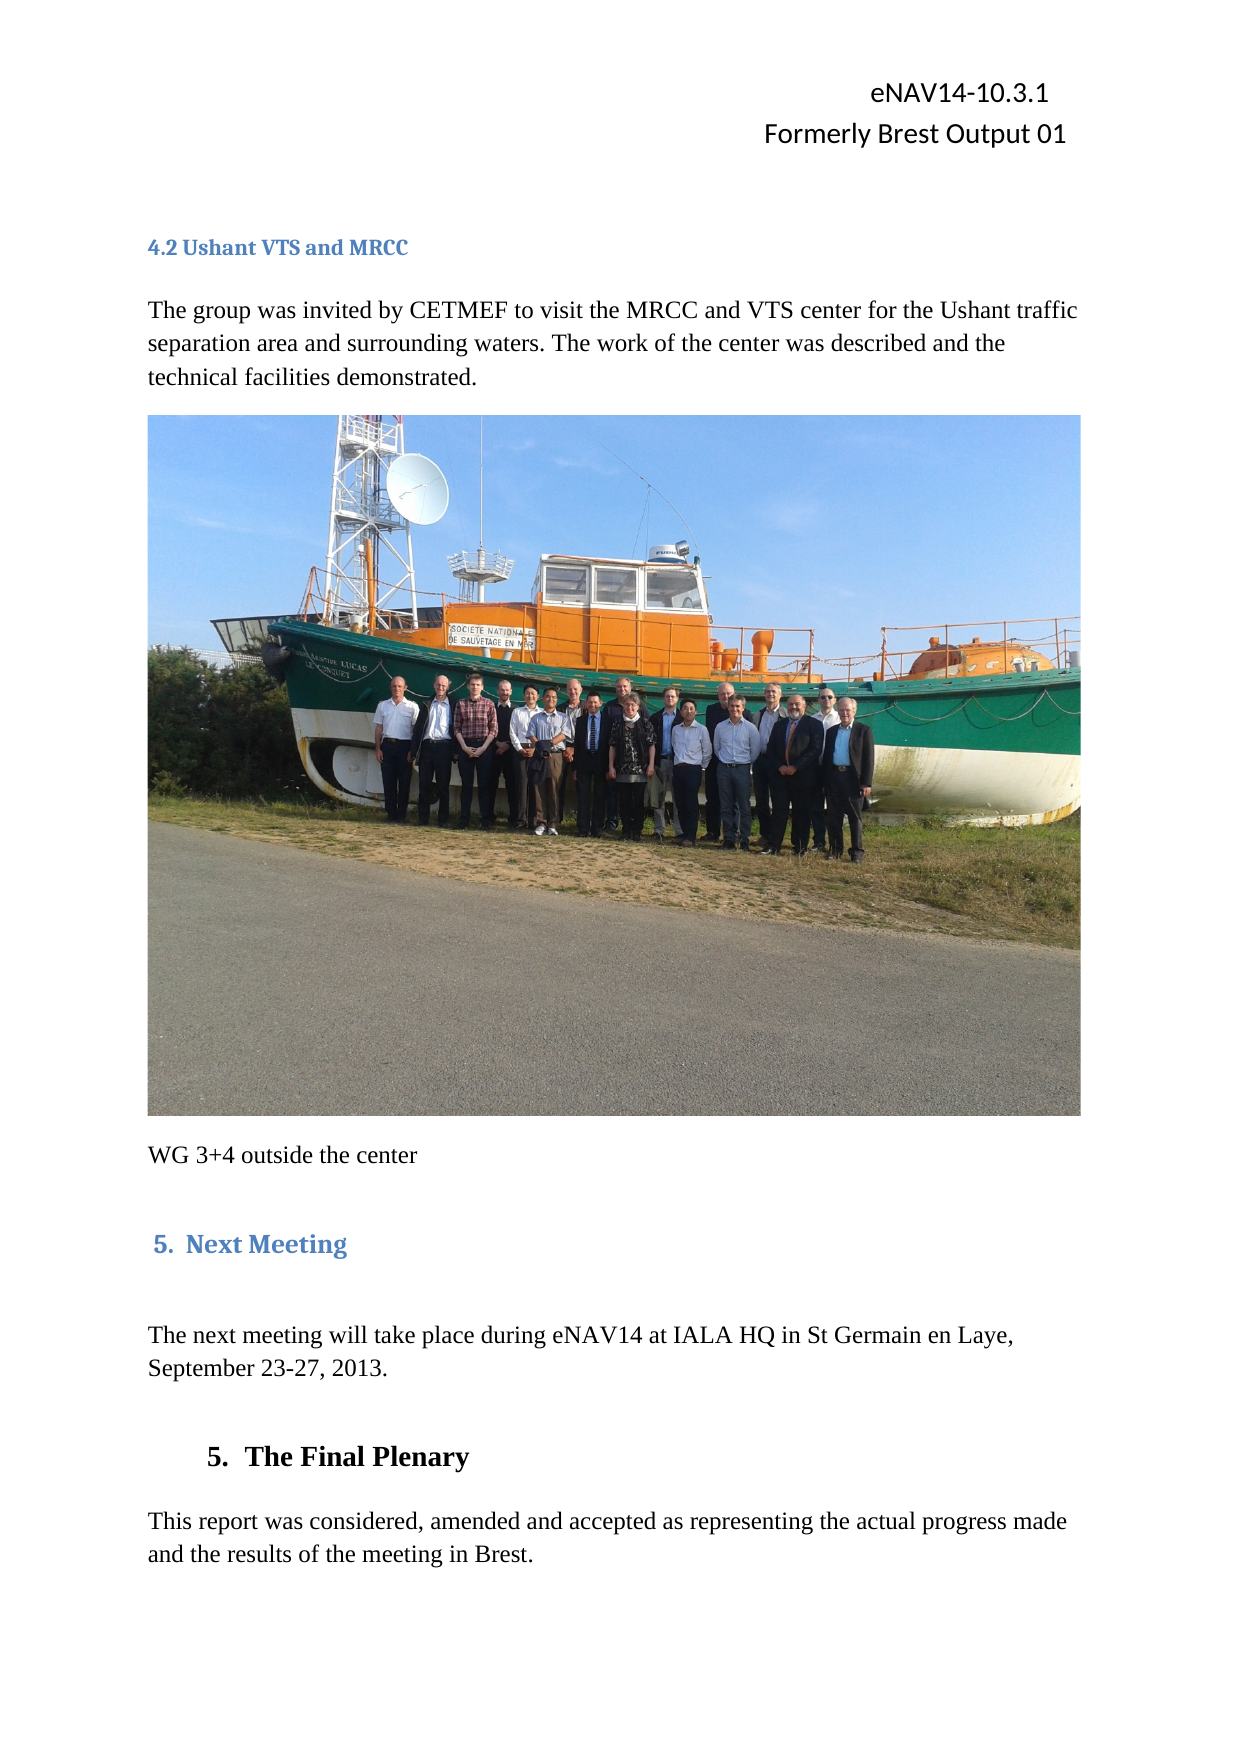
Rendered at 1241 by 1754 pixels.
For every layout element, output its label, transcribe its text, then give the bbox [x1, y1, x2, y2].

subtitle 4.2 Ushant VTS and MRCC The group was invited by CETMEF to visit the MRCC and VTS center for the Ushant traffic separation area and surrounding waters. The work of the center was described and the technical facilities demonstrated. [148, 235, 1093, 390]
text The next meeting will take place during eNAV14 at IALA HQ in St Germain en Laye, September 23-27, 2013. [148, 1320, 1093, 1414]
picture [147, 415, 1081, 1116]
subtitle WG 3+4 outside the center [148, 1140, 1093, 1169]
text This report was considered, amended and accepted as representing the actual progress made and the results of the meeting in Brest. [148, 1506, 1093, 1567]
text 5. Next Meeting [148, 1229, 1093, 1261]
list The Final Plenary [207, 1439, 1093, 1472]
